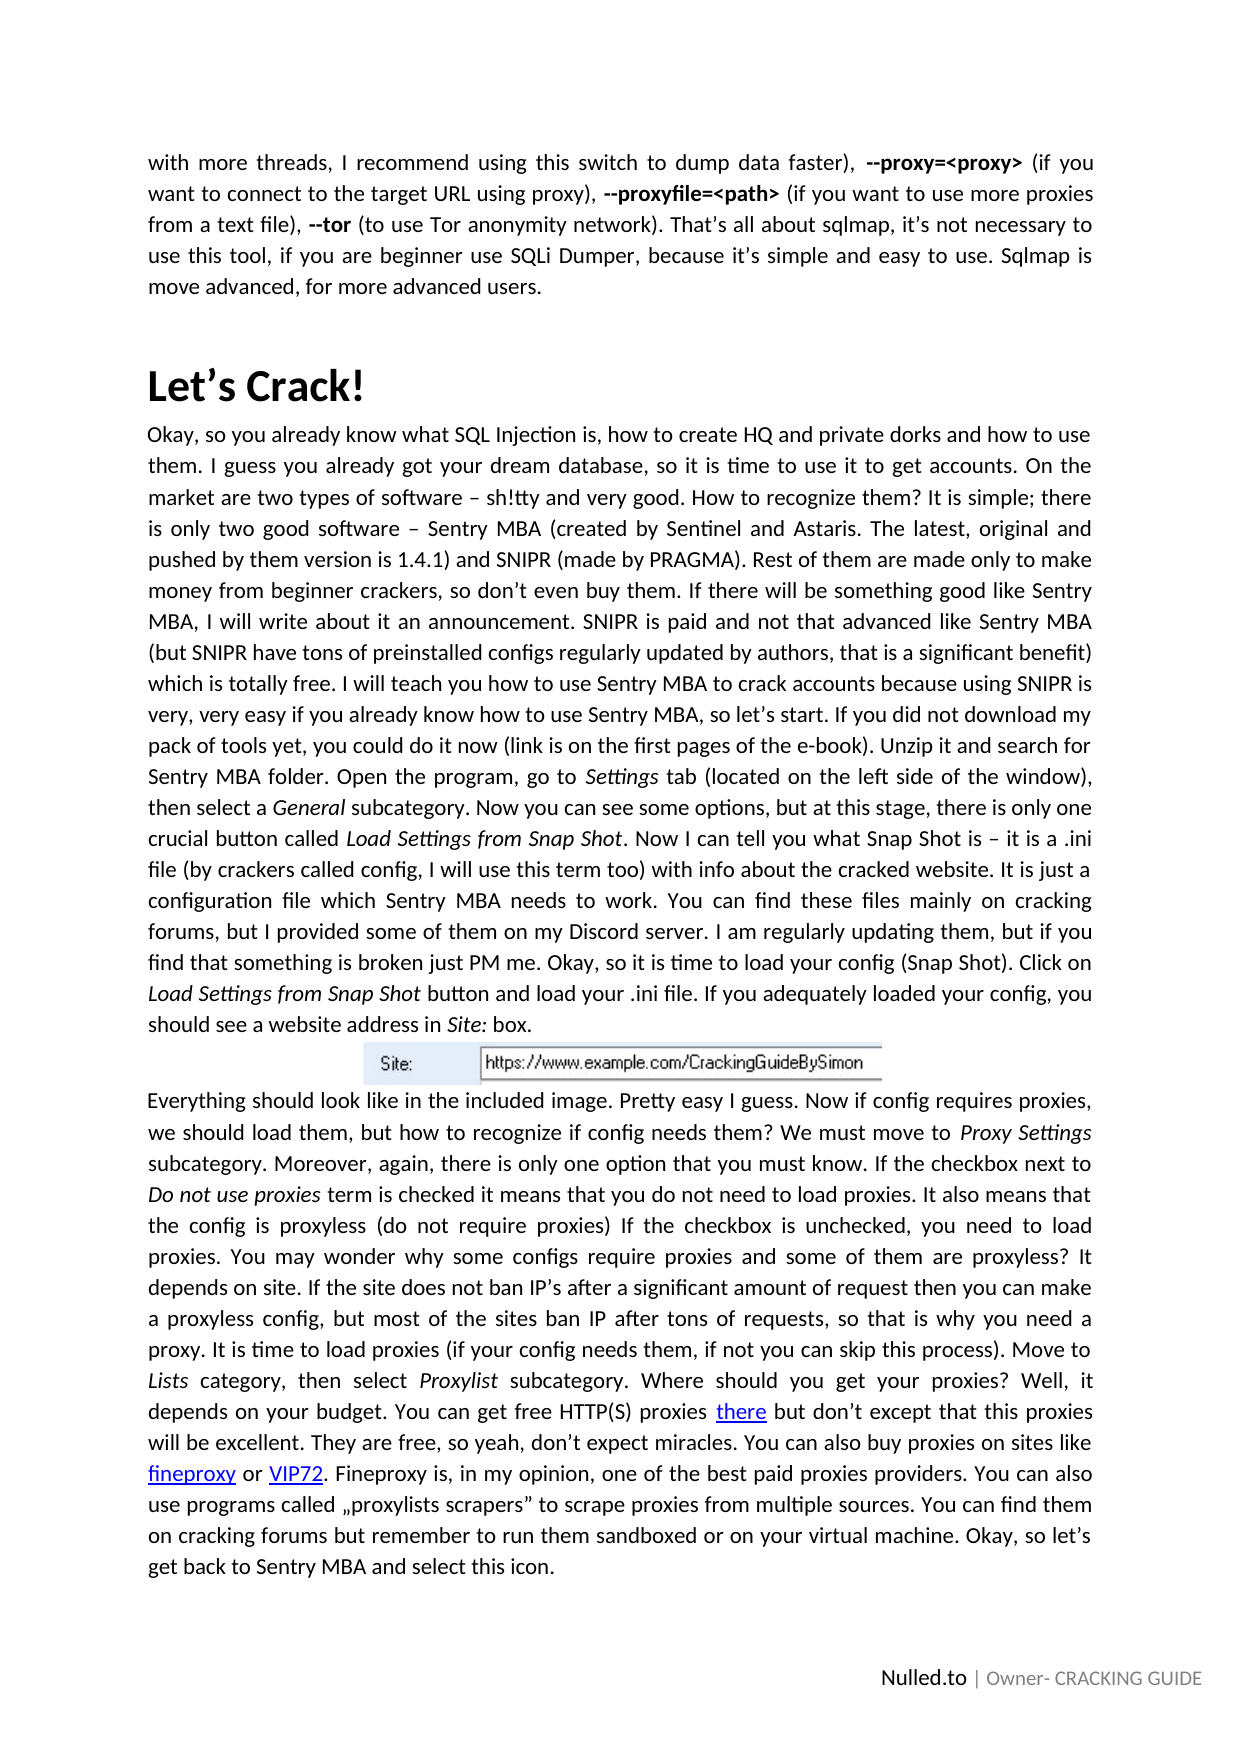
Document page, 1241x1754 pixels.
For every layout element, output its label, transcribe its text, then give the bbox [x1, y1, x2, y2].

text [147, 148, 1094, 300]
picture [228, 1667, 1203, 1693]
text Okay, so you already know what SQL Injection is, how to create HQ and private dorks and how to use them. I guess you already got your dream database, so it is time to use it to get accounts. On the market are two types of software – sh!tty and very good. How to recognize them? It is simple; there is only two good software – Sentry MBA (created by Sentinel and Astaris. The latest, original and pushed by them version is 1.4.1) and SNIPR (made by PRAGMA). Rest of them are made only to make money from beginner crackers, so don’t even buy them. If there will be something good like Sentry MBA, I will write about it an announcement. SNIPR is paid and not that advanced like Sentry MBA (but SNIPR have tons of preinstalled configs regularly updated by authors, that is a significant benefit) which is totally free. I will teach you how to use Sentry MBA to crack accounts because using SNIPR is very, very easy if you already know how to use Sentry MBA, so let’s start. If you did not download my pack of tools yet, you could do it now (link is on the first pages of the e-book). Unzip it and search for Sentry MBA folder. Open the program, go to Settings tab (located on the left side of the window), then select a General subcategory. Now you can see some options, but at this stage, there is only one crucial button called Load Settings from Snap Shot. Now I can tell you what Snap Shot is – it is a .ini file (by crackers called config, I will use this term too) with info about the cracked website. It is just a configuration file which Sentry MBA needs to work. You can find these files mainly on cracking forums, but I provided some of them on my Discord server. I am regularly updating them, but if you find that something is broken just PM me. Okay, so it is time to load your config (Snap Shot). Click on Load Settings from Snap Shot button and load your .ini file. If you adequately loaded your config, you should see a website address in Site: box. [147, 421, 1094, 1038]
picture [363, 1042, 883, 1085]
text Everything should look like in the included image. Pretty easy I guess. Now if config requires proxies, we should load them, but how to recognize if config needs them? We must move to Proxy Settings subcategory. Moreover, again, there is only one option that you must know. If the checkbox next to Do not use proxies term is checked it means that you do not need to load proxies. It also means that the config is proxyless (do not require proxies) If the checkbox is unchecked, you need to load proxies. You may wonder why some configs require proxies and some of them are proxyless? It depends on site. If the site does not ban IP’s after a significant amount of request then you can make a proxyless config, but most of the sites ban IP after tons of requests, so that is why you need a proxy. It is time to load proxies (if your config needs them, if not you can skip this process). Move to Lists category, then select Proxylist subcategory. Where should you get your proxies? Well, it depends on your budget. You can get free HTTP(S) proxies there but don’t except that this proxies will be excellent. They are free, so yeah, don’t expect miracles. You can also buy proxies on sites like fineproxy or VIP72. Fineproxy is, in my opinion, one of the best paid proxies providers. You can also use programs called „proxylists scrapers” to scrape proxies from multiple sources. You can find them on cracking forums but remember to run them sandboxed or on your virtual machine. Okay, so let’s get back to Sentry MBA and select this icon. [147, 1087, 1094, 1580]
text Let’s Crack! [147, 357, 1103, 413]
